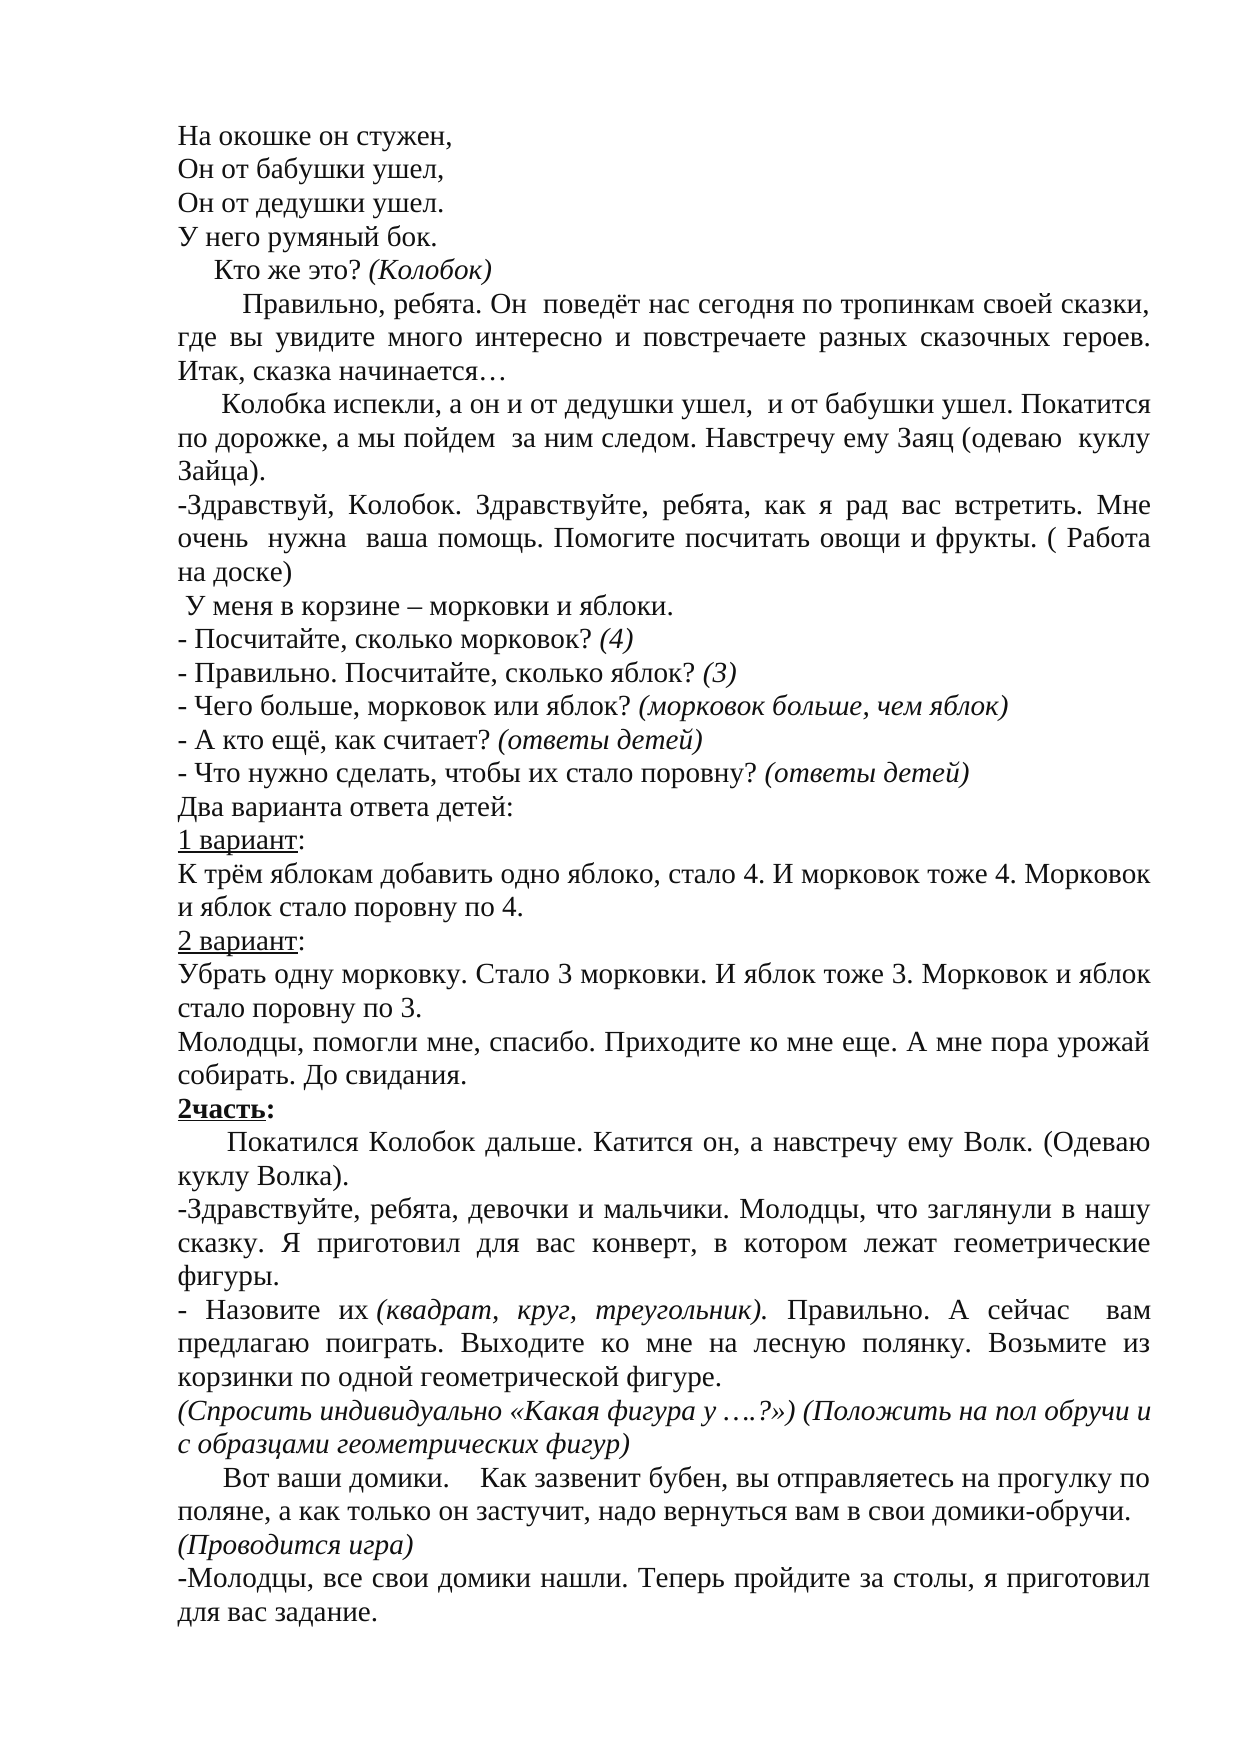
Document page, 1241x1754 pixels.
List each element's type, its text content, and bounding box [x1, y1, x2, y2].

text 2 вариант: [177, 923, 1152, 957]
text - А кто ещё, как считает? (ответы детей) [177, 722, 1152, 755]
text (Проводится игра) [177, 1527, 1152, 1560]
text У меня в корзине – морковки и яблоки. [177, 588, 1152, 621]
text - Что нужно сделать, чтобы их стало поровну? (ответы детей) [177, 755, 1152, 789]
text 1 вариант: [177, 822, 1152, 856]
text - Чего больше, морковок или яблок? (морковок больше, чем яблок) [177, 688, 1152, 722]
text - Посчитайте, сколько морковок? (4) [177, 621, 1152, 655]
text Он от бабушки ушел, [177, 152, 1152, 185]
text - Назовите их (квадрат, круг, треугольник). Правильно. А сейчас вам предлагаю поиграть. Выходите ко мне на лесную полянку. Возьмите из корзинки по одной геометрической фигуре. [177, 1292, 1152, 1393]
text 2часть: [177, 1091, 1152, 1124]
text К трём яблокам добавить одно яблоко, стало 4. И морковок тоже 4. Морковок и яблок стало поровну по 4. [177, 856, 1152, 923]
text (Спросить индивидуально «Какая фигура у ….?») (Положить на пол обручи и с образцами геометрических фигур) [177, 1393, 1152, 1460]
text Кто же это? (Колобок) [177, 252, 1152, 286]
text -Здравствуй, Колобок. Здравствуйте, ребята, как я рад вас встретить. Мне очень нужна ваша помощь. Помогите посчитать овощи и фрукты. ( Работа на доске) [177, 487, 1152, 588]
text Покатился Колобок дальше. Катится он, а навстречу ему Волк. (Одеваю куклу Волка). [177, 1124, 1152, 1191]
text На окошке он стужен, [177, 118, 1152, 152]
text Молодцы, помогли мне, спасибо. Приходите ко мне еще. А мне пора урожай собирать. До свидания. [177, 1024, 1152, 1091]
text Убрать одну морковку. Стало 3 морковки. И яблок тоже 3. Морковок и яблок стало поровну по 3. [177, 957, 1152, 1024]
text Два варианта ответа детей: [177, 789, 1152, 822]
text Он от дедушки ушел. [177, 185, 1152, 219]
text - Правильно. Посчитайте, сколько яблок? (3) [177, 655, 1152, 688]
text -Здравствуйте, ребята, девочки и мальчики. Молодцы, что заглянули в нашу сказку. Я приготовил для вас конверт, в котором лежат геометрические фигуры. [177, 1191, 1152, 1292]
text Колобка испекли, а он и от дедушки ушел, и от бабушки ушел. Покатится по дорожке, а мы пойдем за ним следом. Навстречу ему Заяц (одеваю куклу Зайца). [177, 386, 1152, 487]
text -Молодцы, все свои домики нашли. Теперь пройдите за столы, я приготовил для вас задание. [177, 1560, 1152, 1627]
text У него румяный бок. [177, 219, 1152, 252]
text Правильно, ребята. Он поведёт нас сегодня по тропинкам своей сказки, где вы увидите много интересно и повстречаете разных сказочных героев. Итак, сказка начинается… [177, 286, 1152, 386]
text Вот ваши домики. Как зазвенит бубен, вы отправляетесь на прогулку по поляне, а как только он застучит, надо вернуться вам в свои домики-обручи. [177, 1460, 1152, 1527]
